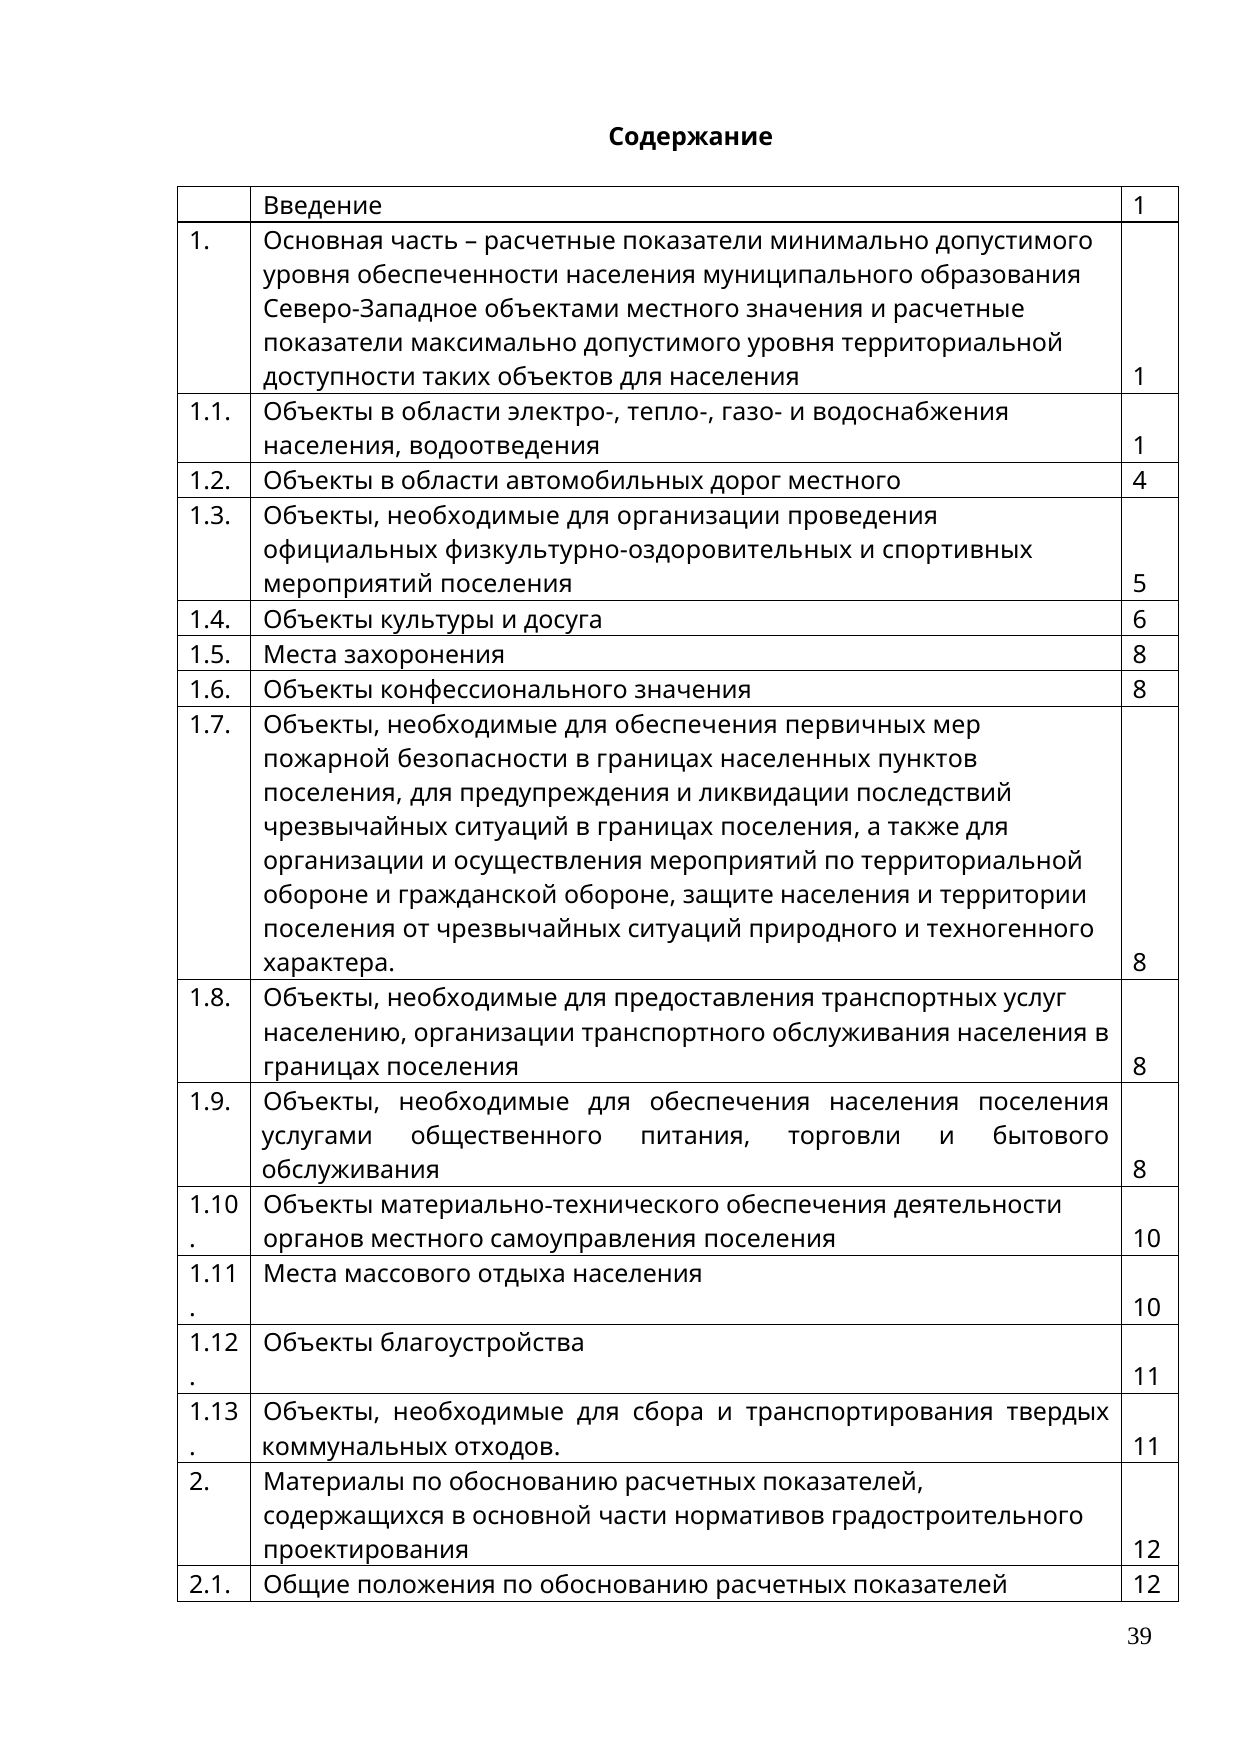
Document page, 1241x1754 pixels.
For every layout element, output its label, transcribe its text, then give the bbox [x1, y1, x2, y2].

list Содержание [229, 118, 1152, 152]
table_cell Общие положения по обоснованию расчетных показателей [251, 1566, 1121, 1601]
table_cell 1.4. [178, 601, 250, 635]
table_cell Объекты культуры и досуга [251, 601, 1121, 635]
table_cell Места захоронения [251, 636, 1121, 670]
table_cell 8 [1122, 1083, 1178, 1186]
table_cell 2. [178, 1463, 250, 1565]
table_header [178, 187, 250, 221]
table_cell 1.8. [178, 980, 250, 1082]
table_cell 1 [1122, 394, 1178, 462]
table_cell 12 [1122, 1463, 1178, 1565]
table_cell Объекты, необходимые для сбора и транспортирования твердых коммунальных отходов. [251, 1394, 1121, 1462]
table_cell 2.1. [178, 1566, 250, 1601]
table_cell 6 [1122, 601, 1178, 635]
table_cell 12 [1122, 1566, 1178, 1601]
table_cell 1. [178, 223, 250, 393]
table_cell Объекты благоустройства [251, 1325, 1121, 1393]
table_header Введение [251, 187, 1121, 221]
table_cell Объекты в области электро-, тепло-, газо- и водоснабжения населения, водоотведения [251, 394, 1121, 462]
table_cell Объекты, необходимые для организации проведения официальных физкультурно-оздоровительных и спортивных мероприятий поселения [251, 498, 1121, 600]
table_cell Объекты материально‐технического обеспечения деятельности органов местного самоуправления поселения [251, 1187, 1121, 1255]
table_cell Объекты в области автомобильных дорог местного [251, 463, 1121, 497]
table_cell 1.1. [178, 394, 250, 462]
table_cell Объекты, необходимые для обеспечения первичных мер пожарной безопасности в границах населенных пунктов поселения, для предупреждения и ликвидации последствий чрезвычайных ситуаций в границах поселения, а также для организации и осуществления мероприятий по территориальной обороне и гражданской обороне, защите населения и территории поселения от чрезвычайных ситуаций природного и техногенного характера. [251, 707, 1121, 979]
table_cell 1.6. [178, 671, 250, 706]
table_cell 1 [1122, 223, 1178, 393]
table_cell 1.12. [178, 1325, 250, 1393]
table_cell 1.2. [178, 463, 250, 497]
table_cell 10 [1122, 1187, 1178, 1255]
table_cell 11 [1122, 1325, 1178, 1393]
table_cell 8 [1122, 636, 1178, 670]
table_cell 8 [1122, 707, 1178, 979]
table_cell Места массового отдыха населения [251, 1256, 1121, 1324]
table_cell 10 [1122, 1256, 1178, 1324]
table_cell 11 [1122, 1394, 1178, 1462]
table_cell Объекты, необходимые для предоставления транспортных услуг населению, организации транспортного обслуживания населения в границах поселения [251, 980, 1121, 1082]
table_header 1 [1122, 187, 1178, 221]
table_cell 1.11. [178, 1256, 250, 1324]
table_cell 1.3. [178, 498, 250, 600]
table_cell Объекты, необходимые для обеспечения населения поселения услугами общественного питания, торговли и бытового обслуживания [251, 1083, 1121, 1186]
table_cell Основная часть – расчетные показатели минимально допустимого уровня обеспеченности населения муниципального образования Северо-Западное объектами местного значения и расчетные показатели максимально допустимого уровня территориальной доступности таких объектов для населения [251, 223, 1121, 393]
table_cell 1.10. [178, 1187, 250, 1255]
table_cell Материалы по обоснованию расчетных показателей, содержащихся в основной части нормативов градостроительного проектирования [251, 1463, 1121, 1565]
table_cell 1.5. [178, 636, 250, 670]
table_cell 5 [1122, 498, 1178, 600]
table_cell 1.7. [178, 707, 250, 979]
table_cell 1.9. [178, 1083, 250, 1186]
table_cell 8 [1122, 980, 1178, 1082]
table_cell 1.13. [178, 1394, 250, 1462]
table_cell 4 [1122, 463, 1178, 497]
table_cell 8 [1122, 671, 1178, 706]
table_cell Объекты конфессионального значения [251, 671, 1121, 706]
